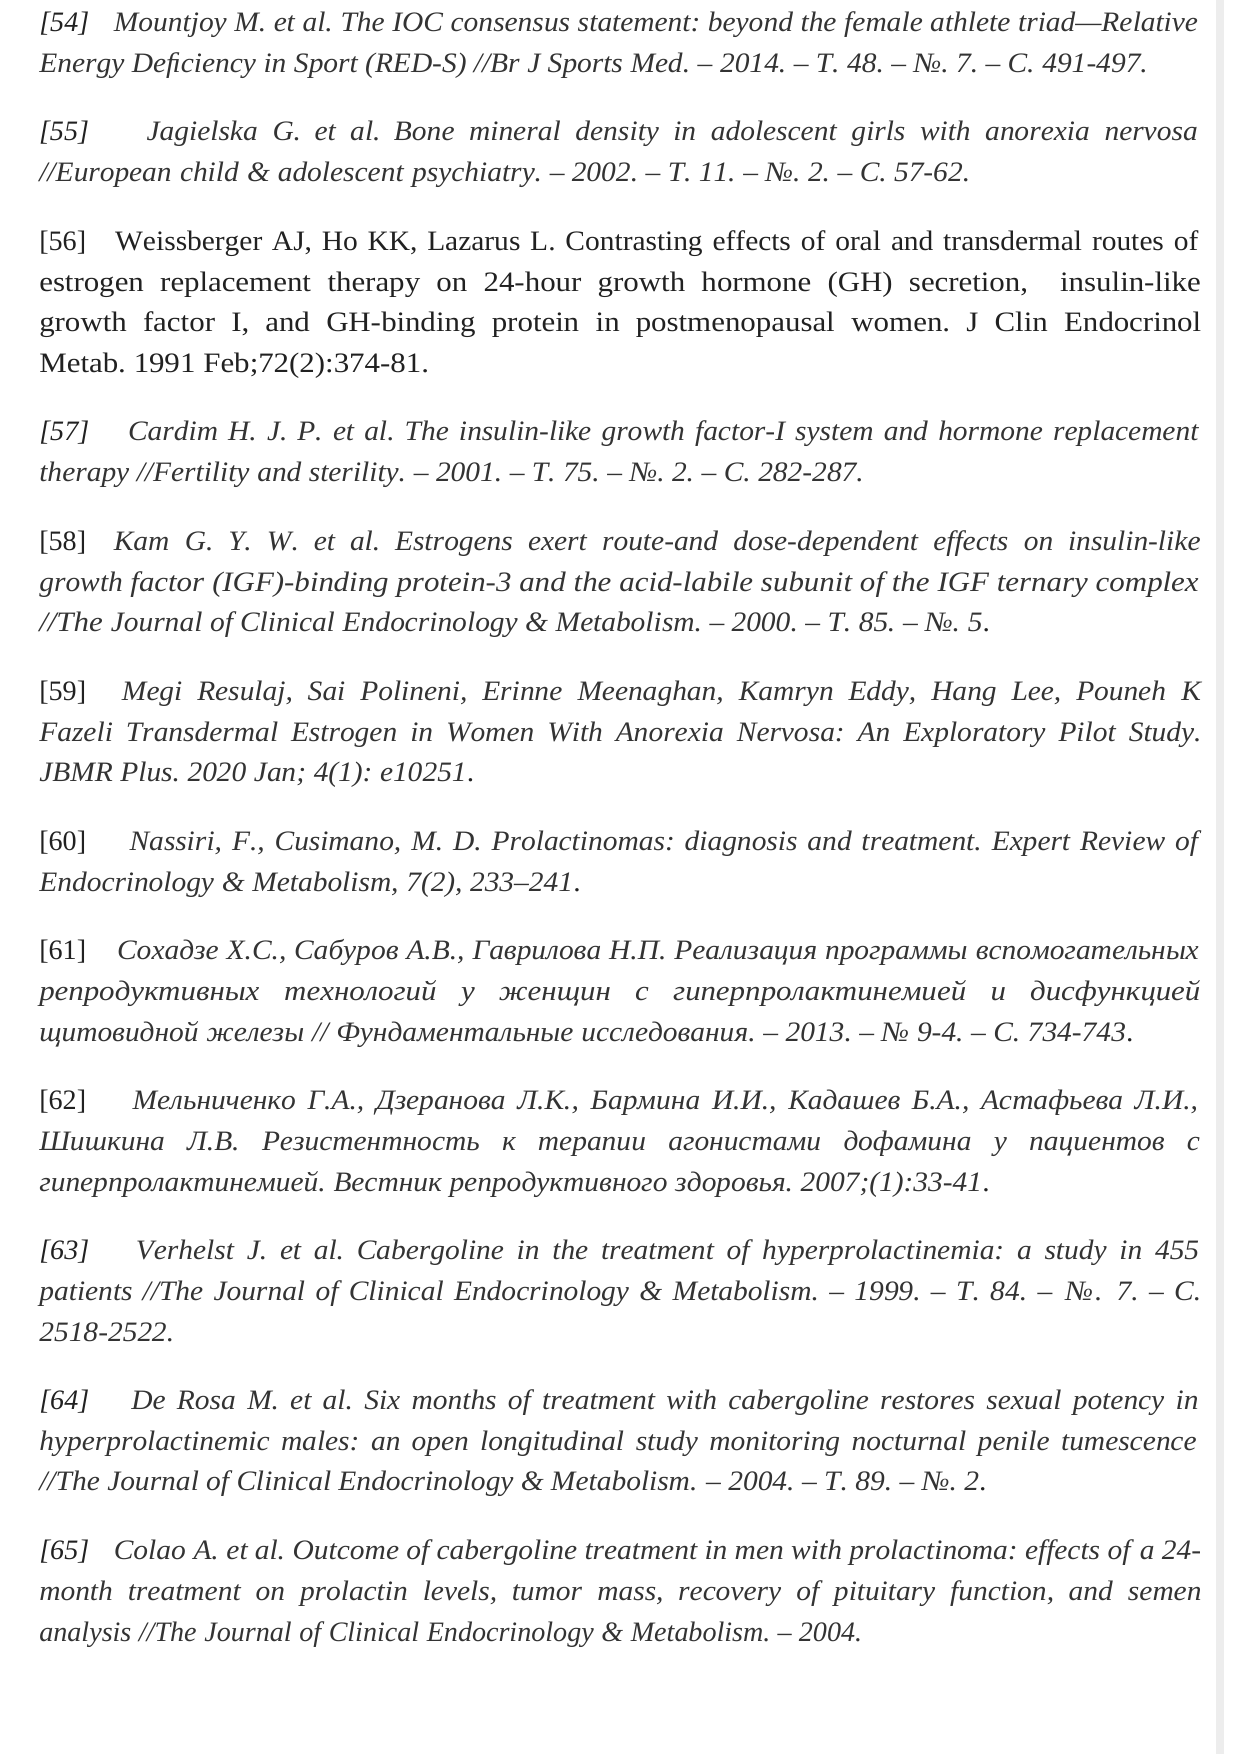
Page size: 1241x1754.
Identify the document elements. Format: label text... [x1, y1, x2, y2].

list Сохадзе Х.С., Сабуров А.В., Гаврилова Н.П. Реализация программы вспомогательных репродуктивных технологий у женщин с гиперпролактинемией и дисфункцией щитовидной железы // Фундаментальные исследования. – 2013. – № 9-4. – С. 734-743. [39, 933, 1201, 1047]
list Kam G. Y. W. et al. Estrogens exert route-and dose-dependent effects on insulin-like growth factor (IGF)-binding protein-3 and the acid-labile subunit of the IGF ternary complex //The Journal of Clinical Endocrinology & Metabolism. – 2000. – Т. 85. – №. 5. [39, 524, 1201, 638]
list Weissberger AJ, Ho KK, Lazarus L. Contrasting effects of oral and transdermal routes of estrogen replacement therapy on 24-hour growth hormone (GH) secretion, insulin-like growth factor I, and GH-binding protein in postmenopausal women. J Clin Endocrinol Metab. 1991 Feb;72(2):374-81. [39, 224, 1201, 378]
list Megi Resulaj, Sai Polineni, Erinne Meenaghan, Kamryn Eddy, Hang Lee, Pouneh K Fazeli Transdermal Estrogen in Women With Anorexia Nervosa: An Exploratory Pilot Study. JBMR Plus. 2020 Jan; 4(1): e10251. [39, 674, 1201, 788]
text //The Journal of Clinical Endocrinology & Metabolism. – 2004. – Т. 89. – №. 2. [39, 1465, 1213, 1497]
list Мельниченко Г.А., Дзеранова Л.К., Бармина И.И., Кадашев Б.А., Астафьева Л.И., Шишкина Л.В. Резистентность к терапии агонистами дофамина у пациентов с гиперпролактинемией. Вестник репродуктивного здоровья. 2007;(1):33-41. [39, 1083, 1200, 1197]
list De Rosa M. et al. Six months of treatment with cabergoline restores sexual potency in hyperprolactinemic males: an open longitudinal study monitoring nocturnal penile tumescence [39, 1383, 1201, 1456]
list Mountjoy M. et al. The IOC consensus statement: beyond the female athlete triad—Relative Energy Deﬁciency in Sport (RED-S) //Br J Sports Med. – 2014. – Т. 48. – №. 7. – С. 491-497. [39, 5, 1200, 78]
text //European child & adolescent psychiatry. – 2002. – Т. 11. – №. 2. – С. 57-62. [39, 155, 1213, 187]
list Nassiri, F., Cusimano, M. D. Prolactinomas: diagnosis and treatment. Expert Review of Endocrinology & Metabolism, 7(2), 233–241. [39, 824, 1201, 897]
list Colao A. et al. Outcome of cabergoline treatment in men with prolactinoma: effects of a 24- month treatment on prolactin levels, tumor mass, recovery of pituitary function, and semen analysis //The Journal of Clinical Endocrinology & Metabolism. – 2004. [39, 1533, 1201, 1647]
list Cardim H. J. P. et al. The insulin-like growth factor-I system and hormone replacement therapy //Fertility and sterility. – 2001. – Т. 75. – №. 2. – С. 282-287. [39, 414, 1201, 488]
list Jagielska G. et al. Bone mineral density in adolescent girls with anorexia nervosa [39, 114, 1213, 147]
list Verhelst J. et al. Cabergoline in the treatment of hyperprolactinemia: a study in 455 patients //The Journal of Clinical Endocrinology & Metabolism. – 1999. – Т. 84. – №. 7. – С. 2518-2522. [39, 1233, 1201, 1347]
